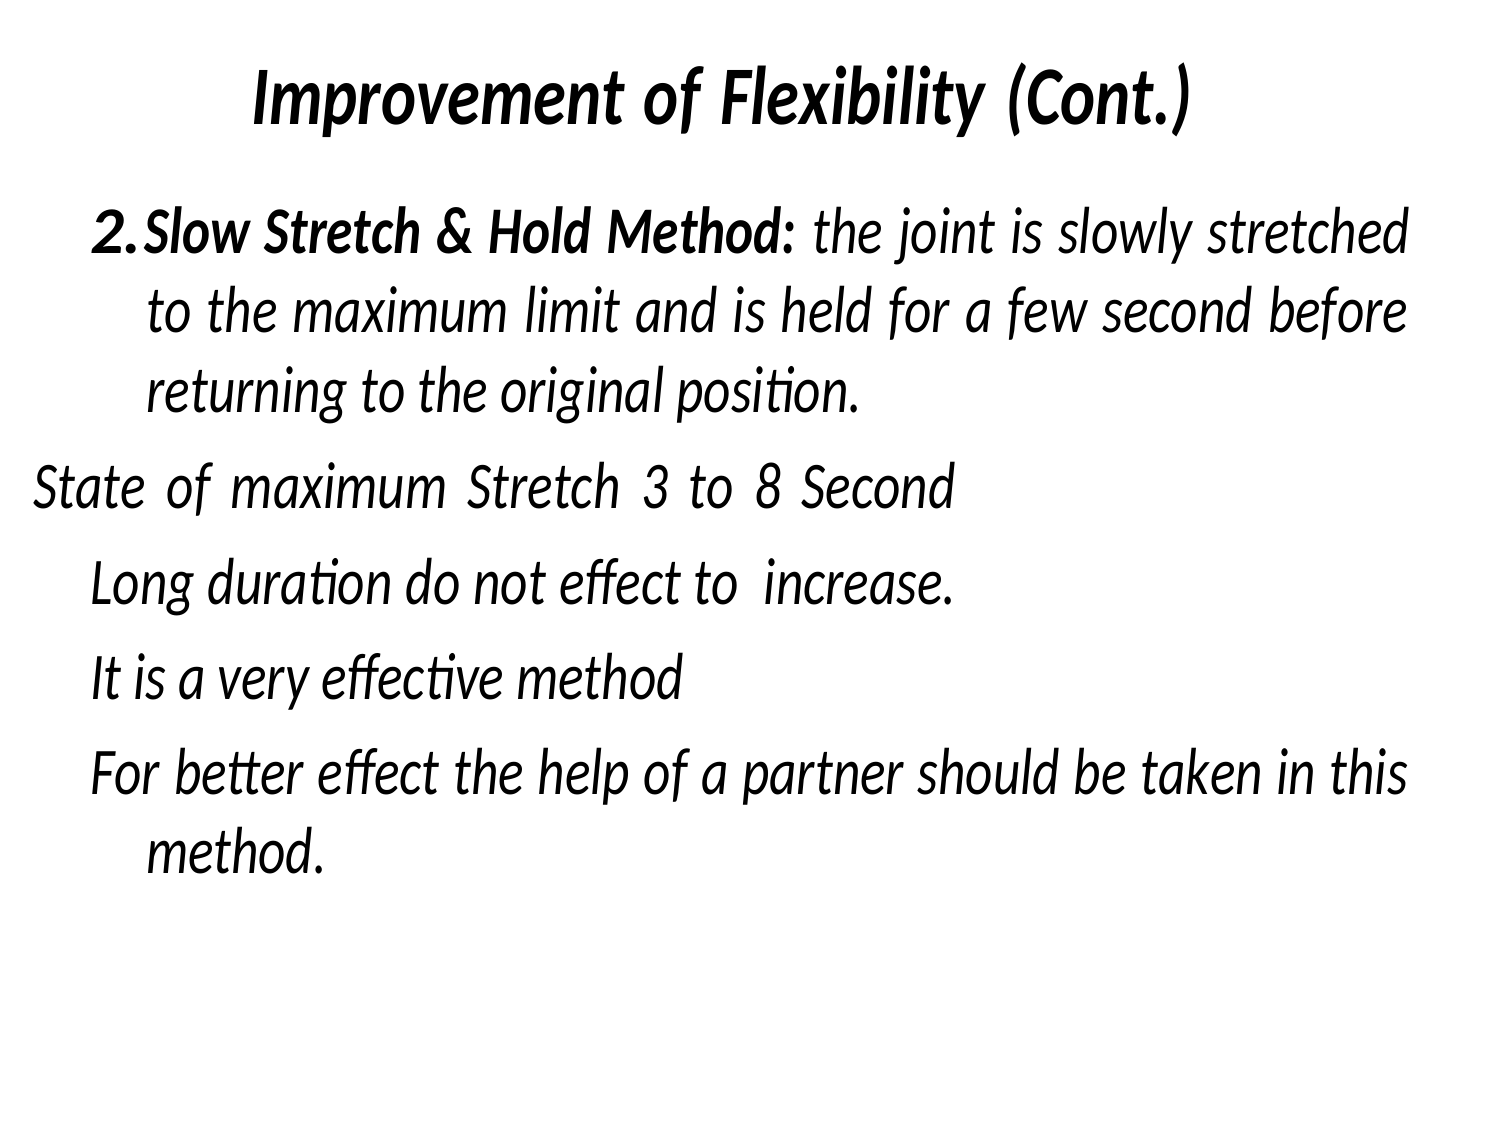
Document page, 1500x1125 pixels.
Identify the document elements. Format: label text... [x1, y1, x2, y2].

text State of maximum Stretch 3 to 8 Second Long duration do not effect to increase. It is a very effective method [33, 444, 956, 716]
subtitle Improvement of Flexibility (Cont.) [0, 52, 1499, 143]
text For better effect the help of a partner should be taken in this method. [90, 731, 1411, 890]
list Slow Stretch & Hold Method: the joint is slowly stretched to the maximum limit and is held for a few second before returning to the original position. [90, 189, 1411, 429]
